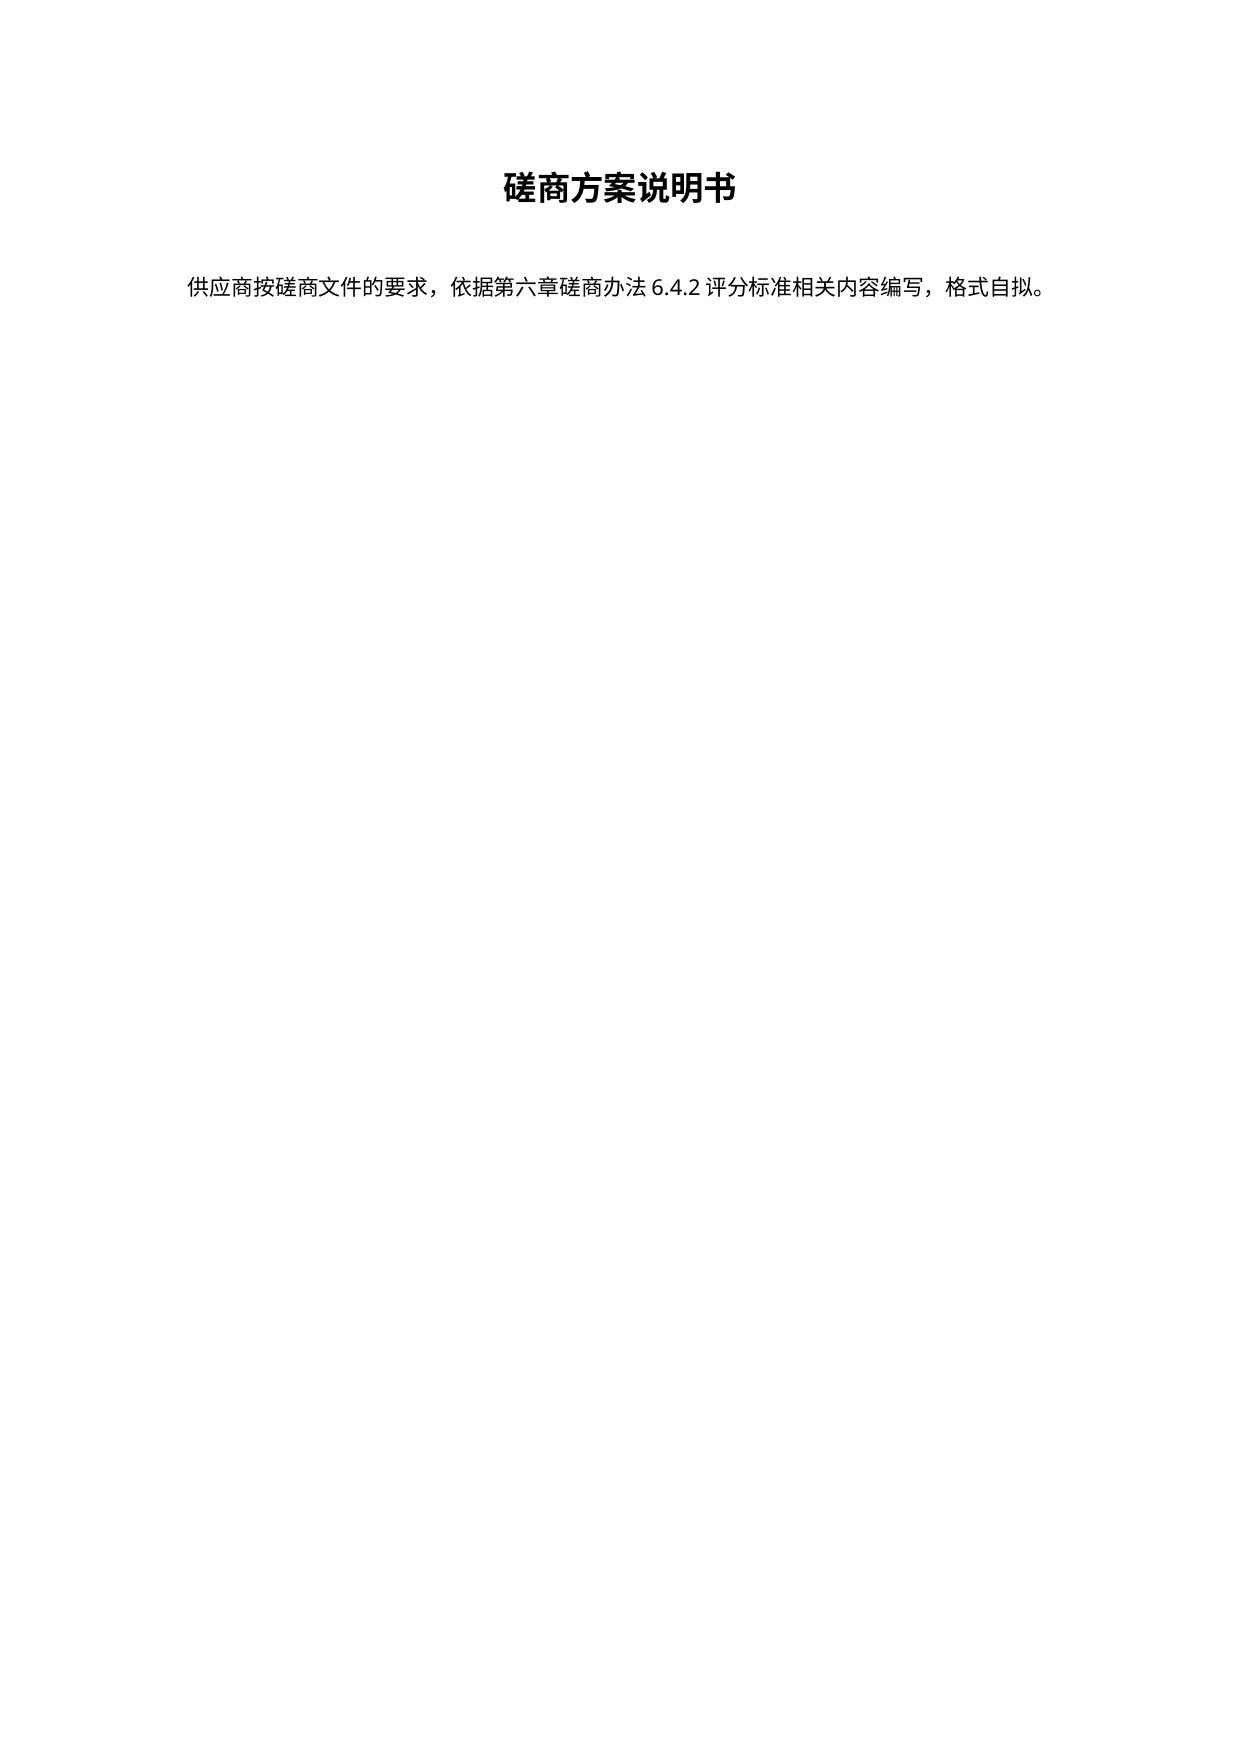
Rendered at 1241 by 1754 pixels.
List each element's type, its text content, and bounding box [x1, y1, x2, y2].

text 供应商按磋商文件的要求，依据第六章磋商办法6.4.2评分标准相关内容编写，格式自拟。 [187, 270, 1053, 302]
text 磋商方案说明书 [187, 162, 1053, 210]
